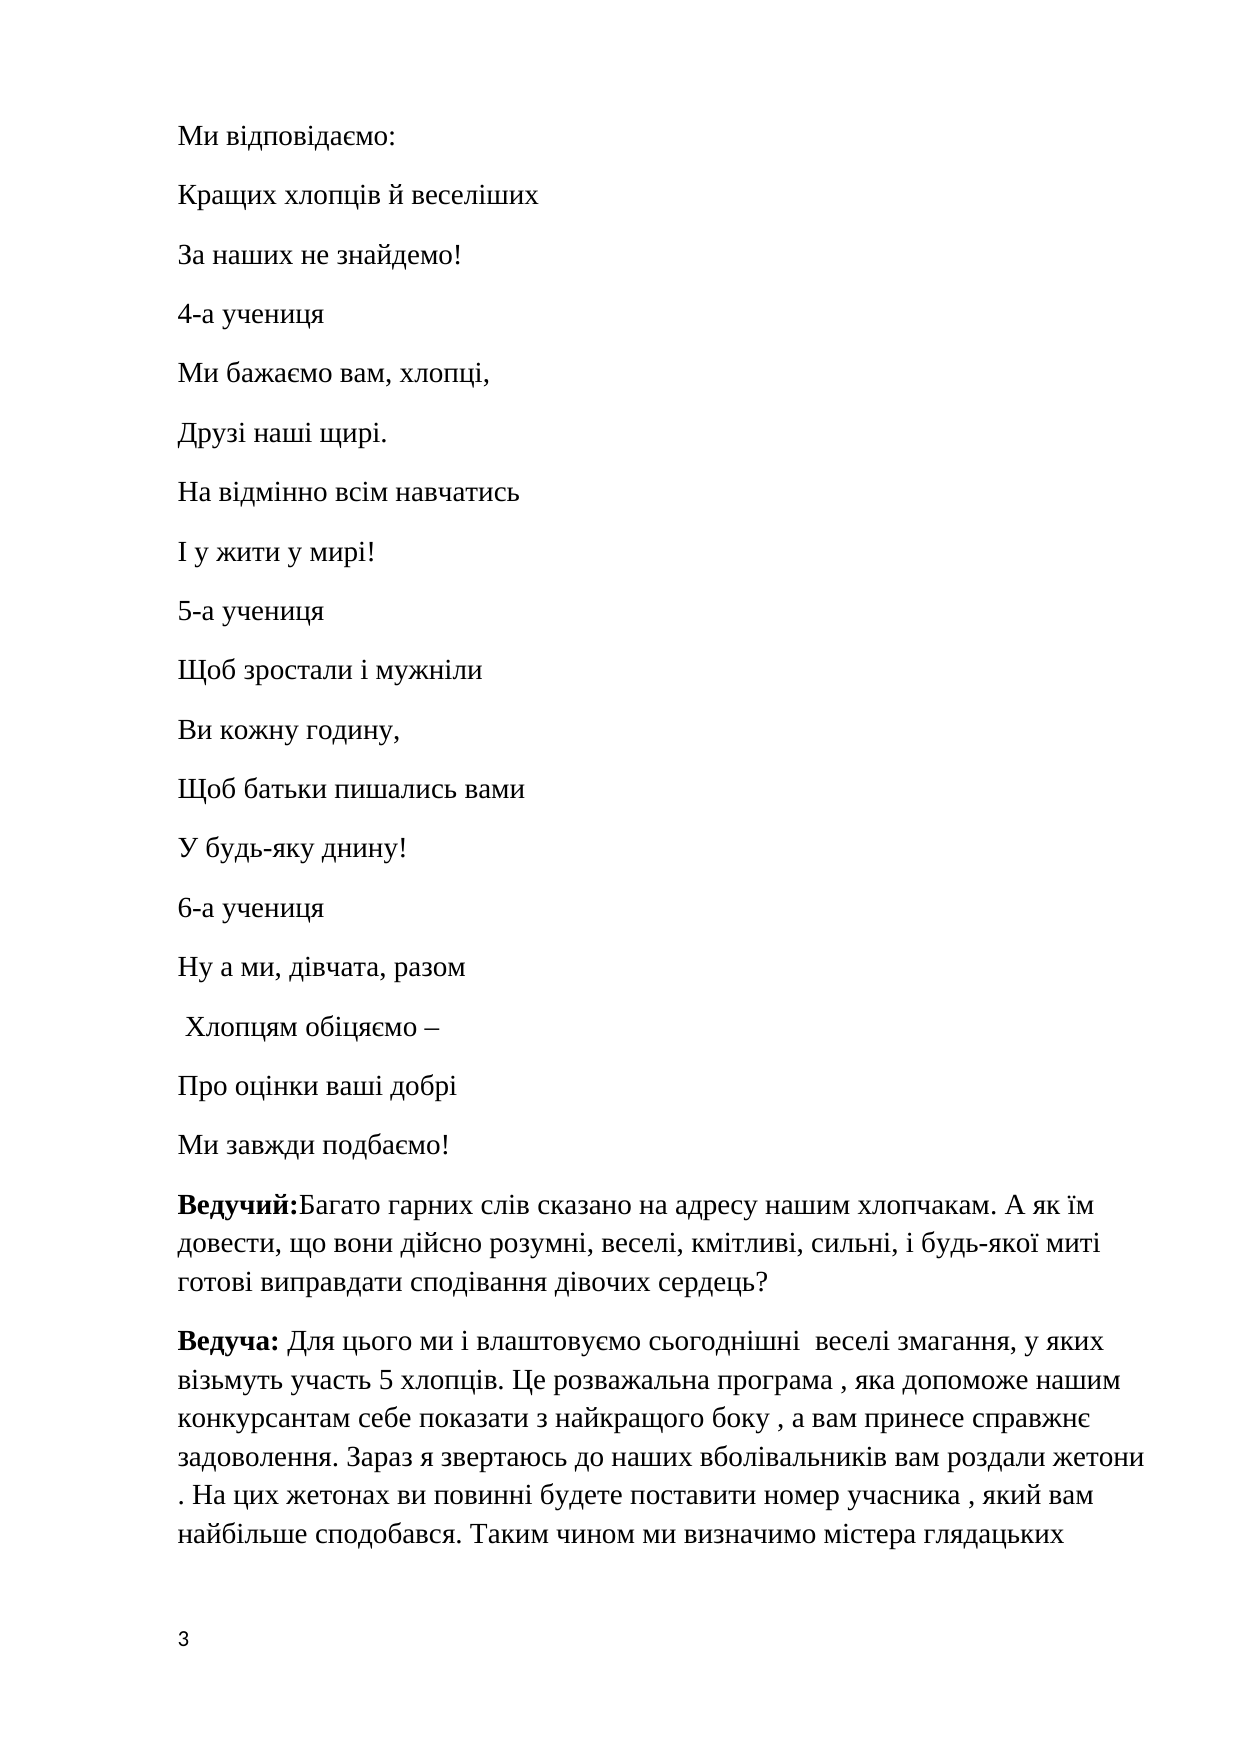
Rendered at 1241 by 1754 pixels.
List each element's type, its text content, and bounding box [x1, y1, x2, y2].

text Ми відповідаємо: [177, 118, 1152, 152]
text Ну а ми, дівчата, разом [177, 949, 1152, 983]
text 4-а учениця [177, 296, 1152, 330]
text 6-а учениця [177, 890, 1152, 923]
text Про оцінки ваші добрі [177, 1068, 1152, 1102]
text За наших не знайдемо! [177, 237, 1152, 270]
text Ми бажаємо вам, хлопці, [177, 356, 1152, 389]
text У будь-яку днину! [177, 831, 1152, 864]
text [177, 1323, 1152, 1549]
text На відмінно всім навчатись [177, 474, 1152, 508]
text Кращих хлопців й веселіших [177, 177, 1152, 211]
text Ми завжди подбаємо! [177, 1127, 1152, 1161]
text Хлопцям обіцяємо – [177, 1009, 1152, 1042]
text Щоб батьки пишались вами [177, 771, 1152, 805]
text 5-а учениця [177, 593, 1152, 627]
text Щоб зростали і мужніли [177, 652, 1152, 686]
text Ви кожну годину, [177, 712, 1152, 745]
text І у жити у мирі! [177, 534, 1152, 567]
text Друзі наші щирі. [177, 415, 1152, 448]
text Ведучий:Багато гарних слів сказано на адресу нашим хлопчакам. А як їм довести, що вони дійсно розумні, веселі, кмітливі, сильні, і будь-якої миті готові виправдати сподівання дівочих сердець? [177, 1187, 1152, 1297]
